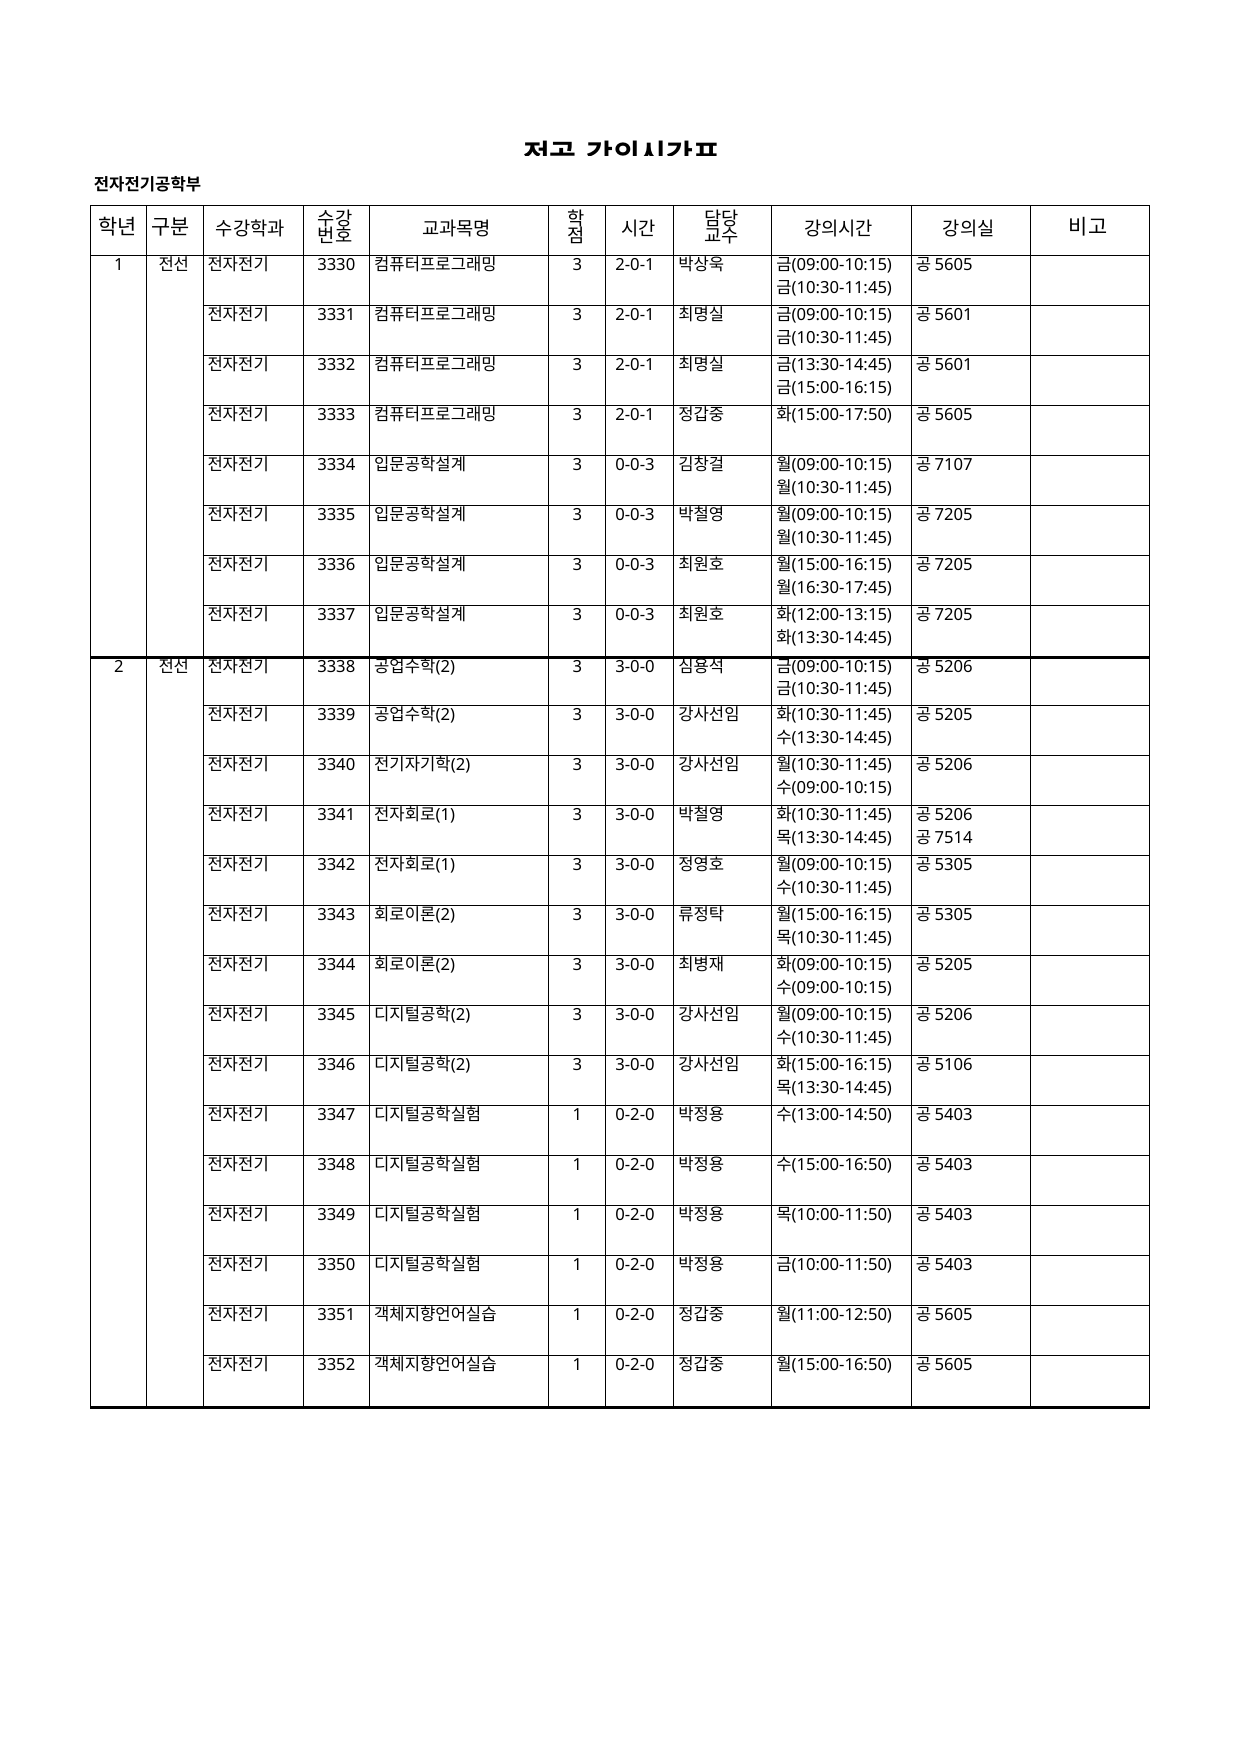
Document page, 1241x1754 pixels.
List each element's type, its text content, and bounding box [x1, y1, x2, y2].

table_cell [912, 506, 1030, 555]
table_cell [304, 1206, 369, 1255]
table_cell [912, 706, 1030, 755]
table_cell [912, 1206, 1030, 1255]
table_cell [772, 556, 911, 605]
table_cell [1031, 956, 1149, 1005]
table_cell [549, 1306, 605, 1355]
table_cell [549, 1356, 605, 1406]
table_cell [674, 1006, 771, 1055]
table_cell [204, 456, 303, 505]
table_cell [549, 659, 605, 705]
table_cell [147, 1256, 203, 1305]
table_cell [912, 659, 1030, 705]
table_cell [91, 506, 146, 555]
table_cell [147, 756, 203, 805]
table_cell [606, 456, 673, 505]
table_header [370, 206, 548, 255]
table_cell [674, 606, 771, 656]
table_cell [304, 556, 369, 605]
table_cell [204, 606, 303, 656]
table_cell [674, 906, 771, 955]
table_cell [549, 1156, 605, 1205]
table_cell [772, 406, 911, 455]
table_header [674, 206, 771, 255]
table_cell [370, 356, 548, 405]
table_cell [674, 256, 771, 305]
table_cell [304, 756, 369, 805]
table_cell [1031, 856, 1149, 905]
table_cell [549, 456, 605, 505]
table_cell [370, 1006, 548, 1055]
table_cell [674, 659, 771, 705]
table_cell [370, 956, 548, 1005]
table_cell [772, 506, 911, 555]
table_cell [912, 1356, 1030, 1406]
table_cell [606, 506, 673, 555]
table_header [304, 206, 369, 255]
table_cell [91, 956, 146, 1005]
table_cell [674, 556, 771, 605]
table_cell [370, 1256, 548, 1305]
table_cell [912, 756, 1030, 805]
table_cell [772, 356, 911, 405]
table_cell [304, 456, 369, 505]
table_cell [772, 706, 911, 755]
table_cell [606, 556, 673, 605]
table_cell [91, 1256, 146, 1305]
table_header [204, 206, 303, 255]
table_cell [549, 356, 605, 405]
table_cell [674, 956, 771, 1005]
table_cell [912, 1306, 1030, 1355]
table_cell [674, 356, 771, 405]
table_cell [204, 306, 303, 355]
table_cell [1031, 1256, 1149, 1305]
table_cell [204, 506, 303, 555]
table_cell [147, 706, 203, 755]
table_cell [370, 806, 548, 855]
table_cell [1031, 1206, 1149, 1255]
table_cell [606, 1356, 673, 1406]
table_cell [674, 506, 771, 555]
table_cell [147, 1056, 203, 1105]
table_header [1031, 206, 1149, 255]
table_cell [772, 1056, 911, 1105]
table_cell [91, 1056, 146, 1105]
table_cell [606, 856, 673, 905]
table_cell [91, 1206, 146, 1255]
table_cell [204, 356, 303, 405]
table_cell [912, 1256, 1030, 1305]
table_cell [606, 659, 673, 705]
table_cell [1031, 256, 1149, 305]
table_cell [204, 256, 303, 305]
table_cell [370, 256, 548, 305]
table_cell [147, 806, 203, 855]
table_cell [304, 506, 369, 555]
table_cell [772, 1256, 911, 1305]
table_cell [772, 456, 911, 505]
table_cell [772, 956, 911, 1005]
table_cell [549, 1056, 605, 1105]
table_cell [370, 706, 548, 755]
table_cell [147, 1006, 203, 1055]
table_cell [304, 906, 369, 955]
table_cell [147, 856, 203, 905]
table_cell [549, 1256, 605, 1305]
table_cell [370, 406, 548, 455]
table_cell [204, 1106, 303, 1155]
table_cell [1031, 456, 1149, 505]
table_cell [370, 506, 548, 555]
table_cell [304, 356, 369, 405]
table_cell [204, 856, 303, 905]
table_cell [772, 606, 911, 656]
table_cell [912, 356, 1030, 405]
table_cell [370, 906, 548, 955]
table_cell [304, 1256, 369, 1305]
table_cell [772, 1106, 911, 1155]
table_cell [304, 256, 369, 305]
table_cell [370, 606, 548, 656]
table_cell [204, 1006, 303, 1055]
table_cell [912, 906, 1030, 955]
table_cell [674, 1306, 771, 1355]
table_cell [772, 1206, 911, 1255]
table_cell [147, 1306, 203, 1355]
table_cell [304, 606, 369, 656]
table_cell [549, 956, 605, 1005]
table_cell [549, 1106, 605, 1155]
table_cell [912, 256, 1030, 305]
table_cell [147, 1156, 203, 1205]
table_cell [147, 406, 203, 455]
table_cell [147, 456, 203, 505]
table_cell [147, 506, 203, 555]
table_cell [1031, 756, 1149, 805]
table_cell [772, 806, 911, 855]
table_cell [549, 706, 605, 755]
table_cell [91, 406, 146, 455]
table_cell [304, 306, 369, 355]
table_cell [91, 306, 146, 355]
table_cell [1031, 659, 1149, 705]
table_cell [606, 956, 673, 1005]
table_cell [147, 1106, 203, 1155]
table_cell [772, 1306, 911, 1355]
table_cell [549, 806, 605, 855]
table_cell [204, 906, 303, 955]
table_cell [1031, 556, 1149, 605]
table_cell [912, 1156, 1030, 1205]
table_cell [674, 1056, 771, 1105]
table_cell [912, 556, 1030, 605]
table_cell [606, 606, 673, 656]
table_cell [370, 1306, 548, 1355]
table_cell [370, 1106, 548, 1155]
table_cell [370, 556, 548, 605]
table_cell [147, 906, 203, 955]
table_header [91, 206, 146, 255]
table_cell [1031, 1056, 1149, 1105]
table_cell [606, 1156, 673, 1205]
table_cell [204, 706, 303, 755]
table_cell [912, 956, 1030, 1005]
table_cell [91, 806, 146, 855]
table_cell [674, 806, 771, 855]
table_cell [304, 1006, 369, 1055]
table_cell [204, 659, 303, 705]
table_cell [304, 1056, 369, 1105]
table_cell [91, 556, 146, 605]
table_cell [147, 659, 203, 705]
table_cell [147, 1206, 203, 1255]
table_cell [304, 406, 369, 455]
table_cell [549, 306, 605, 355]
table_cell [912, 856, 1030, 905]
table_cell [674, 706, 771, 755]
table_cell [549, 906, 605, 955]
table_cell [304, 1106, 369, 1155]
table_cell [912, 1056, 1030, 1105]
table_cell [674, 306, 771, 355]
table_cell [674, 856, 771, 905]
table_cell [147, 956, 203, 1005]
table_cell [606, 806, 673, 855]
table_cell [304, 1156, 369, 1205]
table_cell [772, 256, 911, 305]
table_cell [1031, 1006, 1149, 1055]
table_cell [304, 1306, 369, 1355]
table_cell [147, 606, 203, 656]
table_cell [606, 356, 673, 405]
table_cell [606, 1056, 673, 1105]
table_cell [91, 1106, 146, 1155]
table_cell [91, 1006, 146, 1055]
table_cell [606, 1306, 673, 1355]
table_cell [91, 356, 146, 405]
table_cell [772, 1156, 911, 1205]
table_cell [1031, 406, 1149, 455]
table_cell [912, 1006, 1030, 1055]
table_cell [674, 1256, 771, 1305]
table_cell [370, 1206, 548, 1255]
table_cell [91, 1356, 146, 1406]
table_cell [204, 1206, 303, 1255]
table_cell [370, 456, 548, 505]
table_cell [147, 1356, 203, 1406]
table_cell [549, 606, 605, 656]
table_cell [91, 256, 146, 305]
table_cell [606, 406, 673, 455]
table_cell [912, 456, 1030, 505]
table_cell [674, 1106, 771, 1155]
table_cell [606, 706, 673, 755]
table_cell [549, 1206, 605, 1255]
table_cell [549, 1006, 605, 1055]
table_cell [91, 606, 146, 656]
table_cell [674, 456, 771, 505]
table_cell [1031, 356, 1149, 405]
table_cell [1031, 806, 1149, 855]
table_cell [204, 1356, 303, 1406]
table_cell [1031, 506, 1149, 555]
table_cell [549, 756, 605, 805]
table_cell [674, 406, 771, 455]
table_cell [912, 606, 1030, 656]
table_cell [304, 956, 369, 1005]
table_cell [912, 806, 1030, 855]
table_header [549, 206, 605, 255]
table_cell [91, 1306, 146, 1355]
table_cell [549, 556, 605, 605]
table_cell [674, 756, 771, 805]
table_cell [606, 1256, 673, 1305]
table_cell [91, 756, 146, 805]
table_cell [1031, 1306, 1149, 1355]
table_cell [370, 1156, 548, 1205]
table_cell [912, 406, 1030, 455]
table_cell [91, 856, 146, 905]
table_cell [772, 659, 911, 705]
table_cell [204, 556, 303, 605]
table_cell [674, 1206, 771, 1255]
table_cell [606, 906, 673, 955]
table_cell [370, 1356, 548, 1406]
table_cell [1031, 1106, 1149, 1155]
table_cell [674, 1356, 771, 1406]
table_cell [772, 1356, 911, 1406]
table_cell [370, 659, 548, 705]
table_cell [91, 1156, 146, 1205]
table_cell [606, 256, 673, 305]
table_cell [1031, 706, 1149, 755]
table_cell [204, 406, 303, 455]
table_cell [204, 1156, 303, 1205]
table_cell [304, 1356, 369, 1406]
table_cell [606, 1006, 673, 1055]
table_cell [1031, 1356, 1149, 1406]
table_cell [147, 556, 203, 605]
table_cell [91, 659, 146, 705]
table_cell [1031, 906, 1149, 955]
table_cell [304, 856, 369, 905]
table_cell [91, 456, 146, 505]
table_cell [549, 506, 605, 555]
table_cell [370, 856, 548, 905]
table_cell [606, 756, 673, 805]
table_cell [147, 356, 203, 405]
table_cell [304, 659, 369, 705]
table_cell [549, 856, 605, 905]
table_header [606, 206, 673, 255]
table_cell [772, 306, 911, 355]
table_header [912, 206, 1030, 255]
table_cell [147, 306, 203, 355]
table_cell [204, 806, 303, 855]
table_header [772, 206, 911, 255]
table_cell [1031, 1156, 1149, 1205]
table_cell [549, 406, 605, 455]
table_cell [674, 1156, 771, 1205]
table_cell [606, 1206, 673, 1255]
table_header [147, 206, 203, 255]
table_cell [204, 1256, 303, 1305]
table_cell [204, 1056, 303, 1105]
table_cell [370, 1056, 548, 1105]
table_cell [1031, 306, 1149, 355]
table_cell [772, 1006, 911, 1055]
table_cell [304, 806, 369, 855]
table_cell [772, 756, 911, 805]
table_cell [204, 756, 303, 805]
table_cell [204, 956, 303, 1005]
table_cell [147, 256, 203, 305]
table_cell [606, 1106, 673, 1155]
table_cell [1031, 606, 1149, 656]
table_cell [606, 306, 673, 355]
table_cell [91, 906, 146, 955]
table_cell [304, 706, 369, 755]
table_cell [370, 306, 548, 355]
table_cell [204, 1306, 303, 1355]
text 전자전기공학부 [94, 172, 1161, 195]
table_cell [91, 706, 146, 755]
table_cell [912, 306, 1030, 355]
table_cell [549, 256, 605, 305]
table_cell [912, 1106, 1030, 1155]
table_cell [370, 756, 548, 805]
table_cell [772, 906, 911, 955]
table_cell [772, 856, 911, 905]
